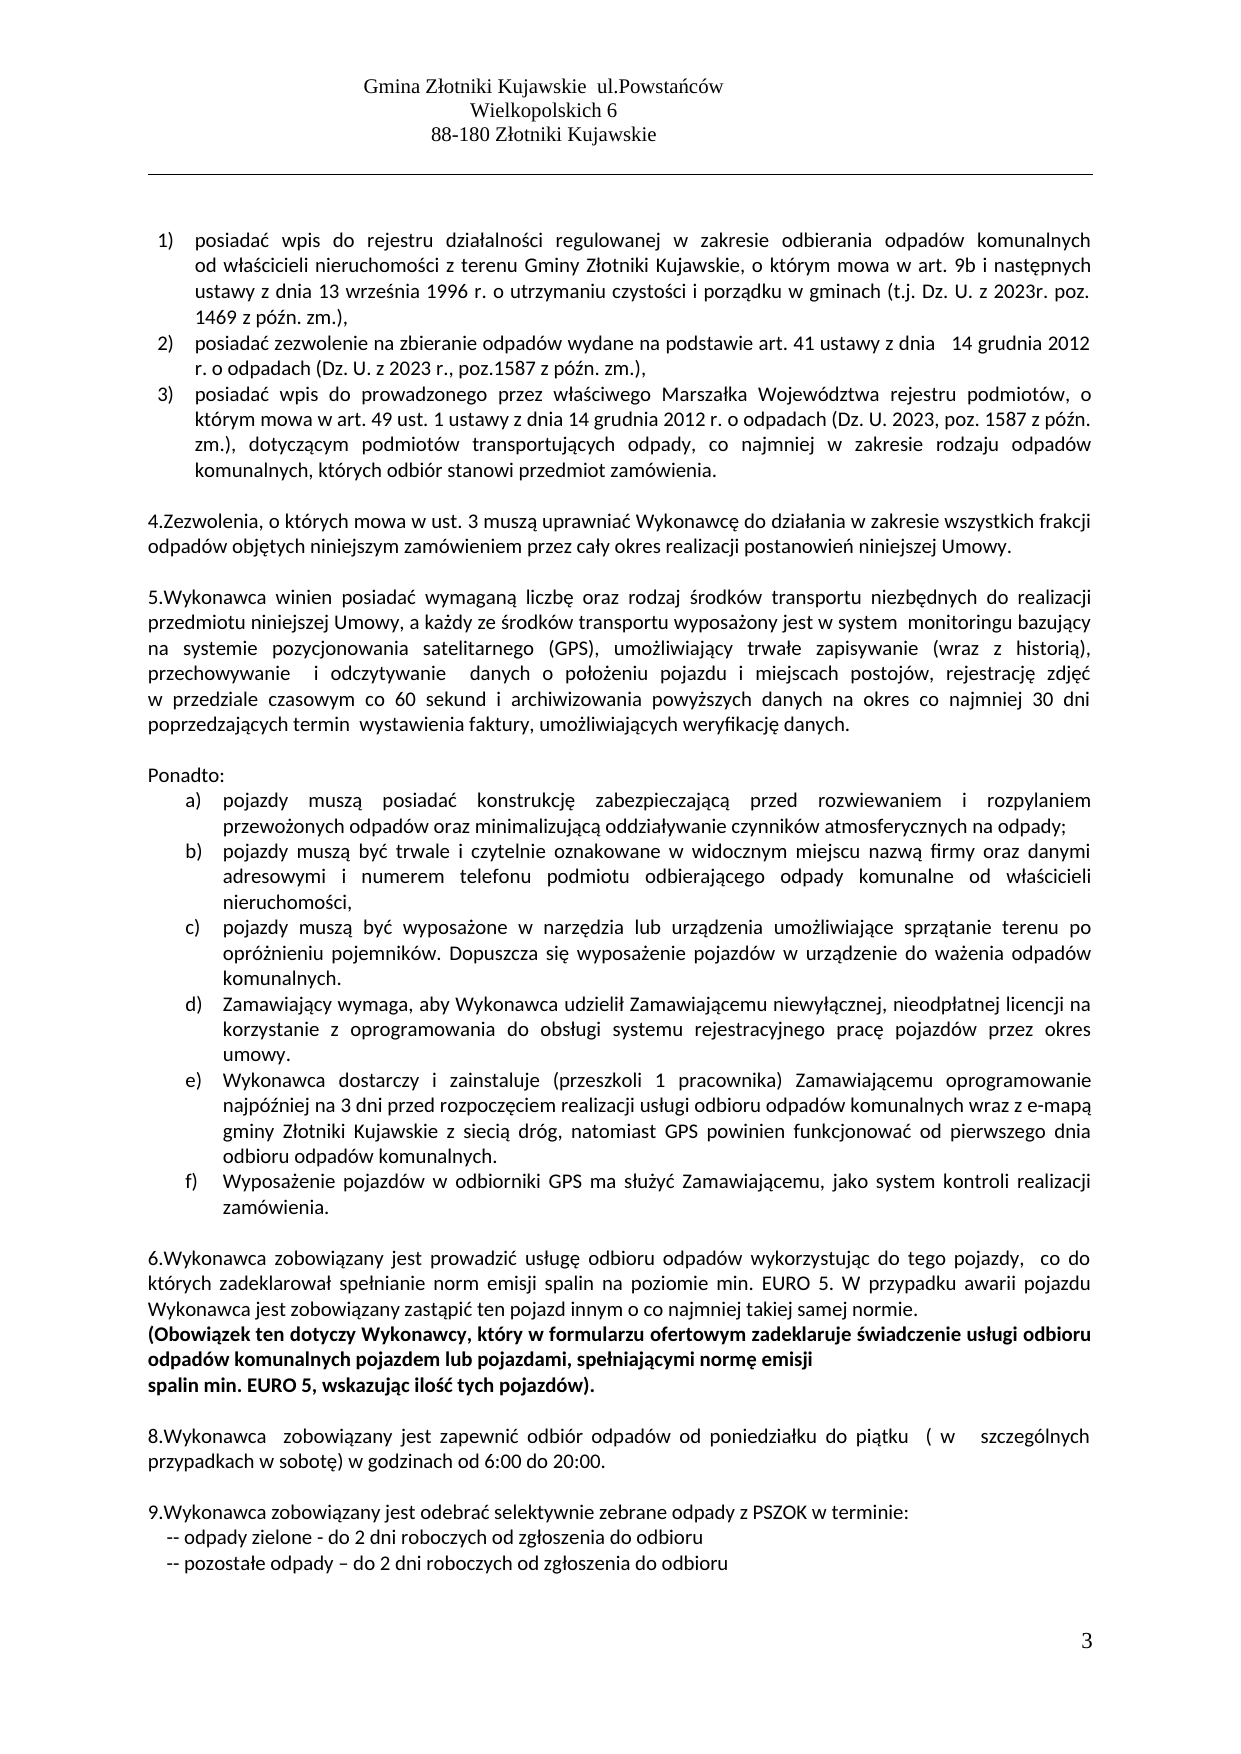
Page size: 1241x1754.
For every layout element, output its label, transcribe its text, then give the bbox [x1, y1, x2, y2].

list Wyposażenie pojazdów w odbiorniki GPS ma służyć Zamawiającemu, jako system kontroli realizacji zamówienia. [185, 1169, 1093, 1219]
text 5.Wykonawca winien posiadać wymaganą liczbę oraz rodzaj środków transportu niezbędnych do realizacji przedmiotu niniejszej Umowy, a każdy ze środków transportu wyposażony jest w system monitoringu bazujący na systemie pozycjonowania satelitarnego (GPS), umożliwiający trwałe zapisywanie (wraz z historią), przechowywanie i odczytywanie danych o położeniu pojazdu i miejscach postojów, rejestrację zdjęć w przedziale czasowym co 60 sekund i archiwizowania powyższych danych na okres co najmniej 30 dni poprzedzających termin wystawienia faktury, umożliwiających weryfikację danych. [148, 584, 1093, 737]
text Ponadto: [148, 762, 1093, 787]
text (Obowiązek ten dotyczy Wykonawcy, który w formularzu ofertowym zadeklaruje świadczenie usługi odbioru odpadów komunalnych pojazdem lub pojazdami, spełniającymi normę emisji [148, 1321, 1093, 1372]
text 9.Wykonawca zobowiązany jest odebrać selektywnie zebrane odpady z PSZOK w terminie: [148, 1499, 1093, 1524]
list posiadać zezwolenie na zbieranie odpadów wydane na podstawie art. 41 ustawy z dnia 14 grudnia 2012 r. o odpadach (Dz. U. z 2023 r., poz.1587 z późn. zm.), [157, 330, 1093, 381]
text -- pozostałe odpady – do 2 dni roboczych od zgłoszenia do odbioru [148, 1550, 1093, 1575]
list Wykonawca dostarczy i zainstaluje (przeszkoli 1 pracownika) Zamawiającemu oprogramowanie najpóźniej na 3 dni przed rozpoczęciem realizacji usługi odbioru odpadów komunalnych wraz z e-mapą gminy Złotniki Kujawskie z siecią dróg, natomiast GPS powinien funkcjonować od pierwszego dnia odbioru odpadów komunalnych. [185, 1067, 1093, 1169]
list pojazdy muszą być wyposażone w narzędzia lub urządzenia umożliwiające sprzątanie terenu po opróżnieniu pojemników. Dopuszcza się wyposażenie pojazdów w urządzenie do ważenia odpadów komunalnych. [185, 914, 1093, 991]
list pojazdy muszą być trwale i czytelnie oznakowane w widocznym miejscu nazwą firmy oraz danymi adresowymi i numerem telefonu podmiotu odbierającego odpady komunalne od właścicieli nieruchomości, [185, 838, 1093, 914]
list Zamawiający wymaga, aby Wykonawca udzielił Zamawiającemu niewyłącznej, nieodpłatnej licencji na korzystanie z oprogramowania do obsługi systemu rejestracyjnego pracę pojazdów przez okres umowy. [185, 991, 1093, 1067]
text 6.Wykonawca zobowiązany jest prowadzić usługę odbioru odpadów wykorzystując do tego pojazdy, co do których zadeklarował spełnianie norm emisji spalin na poziomie min. EURO 5. W przypadku awarii pojazdu Wykonawca jest zobowiązany zastąpić ten pojazd innym o co najmniej takiej samej normie. [148, 1245, 1093, 1321]
text 4.Zezwolenia, o których mowa w ust. 3 muszą uprawniać Wykonawcę do działania w zakresie wszystkich frakcji odpadów objętych niniejszym zamówieniem przez cały okres realizacji postanowień niniejszej Umowy. [148, 508, 1093, 559]
text 8.Wykonawca zobowiązany jest zapewnić odbiór odpadów od poniedziałku do piątku ( w szczególnych przypadkach w sobotę) w godzinach od 6:00 do 20:00. [148, 1423, 1093, 1474]
list pojazdy muszą posiadać konstrukcję zabezpieczającą przed rozwiewaniem i rozpylaniem przewożonych odpadów oraz minimalizującą oddziaływanie czynników atmosferycznych na odpady; [185, 787, 1093, 838]
text -- odpady zielone - do 2 dni roboczych od zgłoszenia do odbioru [148, 1524, 1093, 1550]
text spalin min. EURO 5, wskazując ilość tych pojazdów). [148, 1372, 1093, 1397]
list posiadać wpis do rejestru działalności regulowanej w zakresie odbierania odpadów komunalnych od właścicieli nieruchomości z terenu Gminy Złotniki Kujawskie, o którym mowa w art. 9b i następnych ustawy z dnia 13 września 1996 r. o utrzymaniu czystości i porządku w gminach (t.j. Dz. U. z 2023r. poz. 1469 z późn. zm.), [157, 227, 1093, 330]
list posiadać wpis do prowadzonego przez właściwego Marszałka Województwa rejestru podmiotów, o którym mowa w art. 49 ust. 1 ustawy z dnia 14 grudnia 2012 r. o odpadach (Dz. U. 2023, poz. 1587 z późn. zm.), dotyczącym podmiotów transportujących odpady, co najmniej w zakresie rodzaju odpadów komunalnych, których odbiór stanowi przedmiot zamówienia. [157, 381, 1093, 482]
